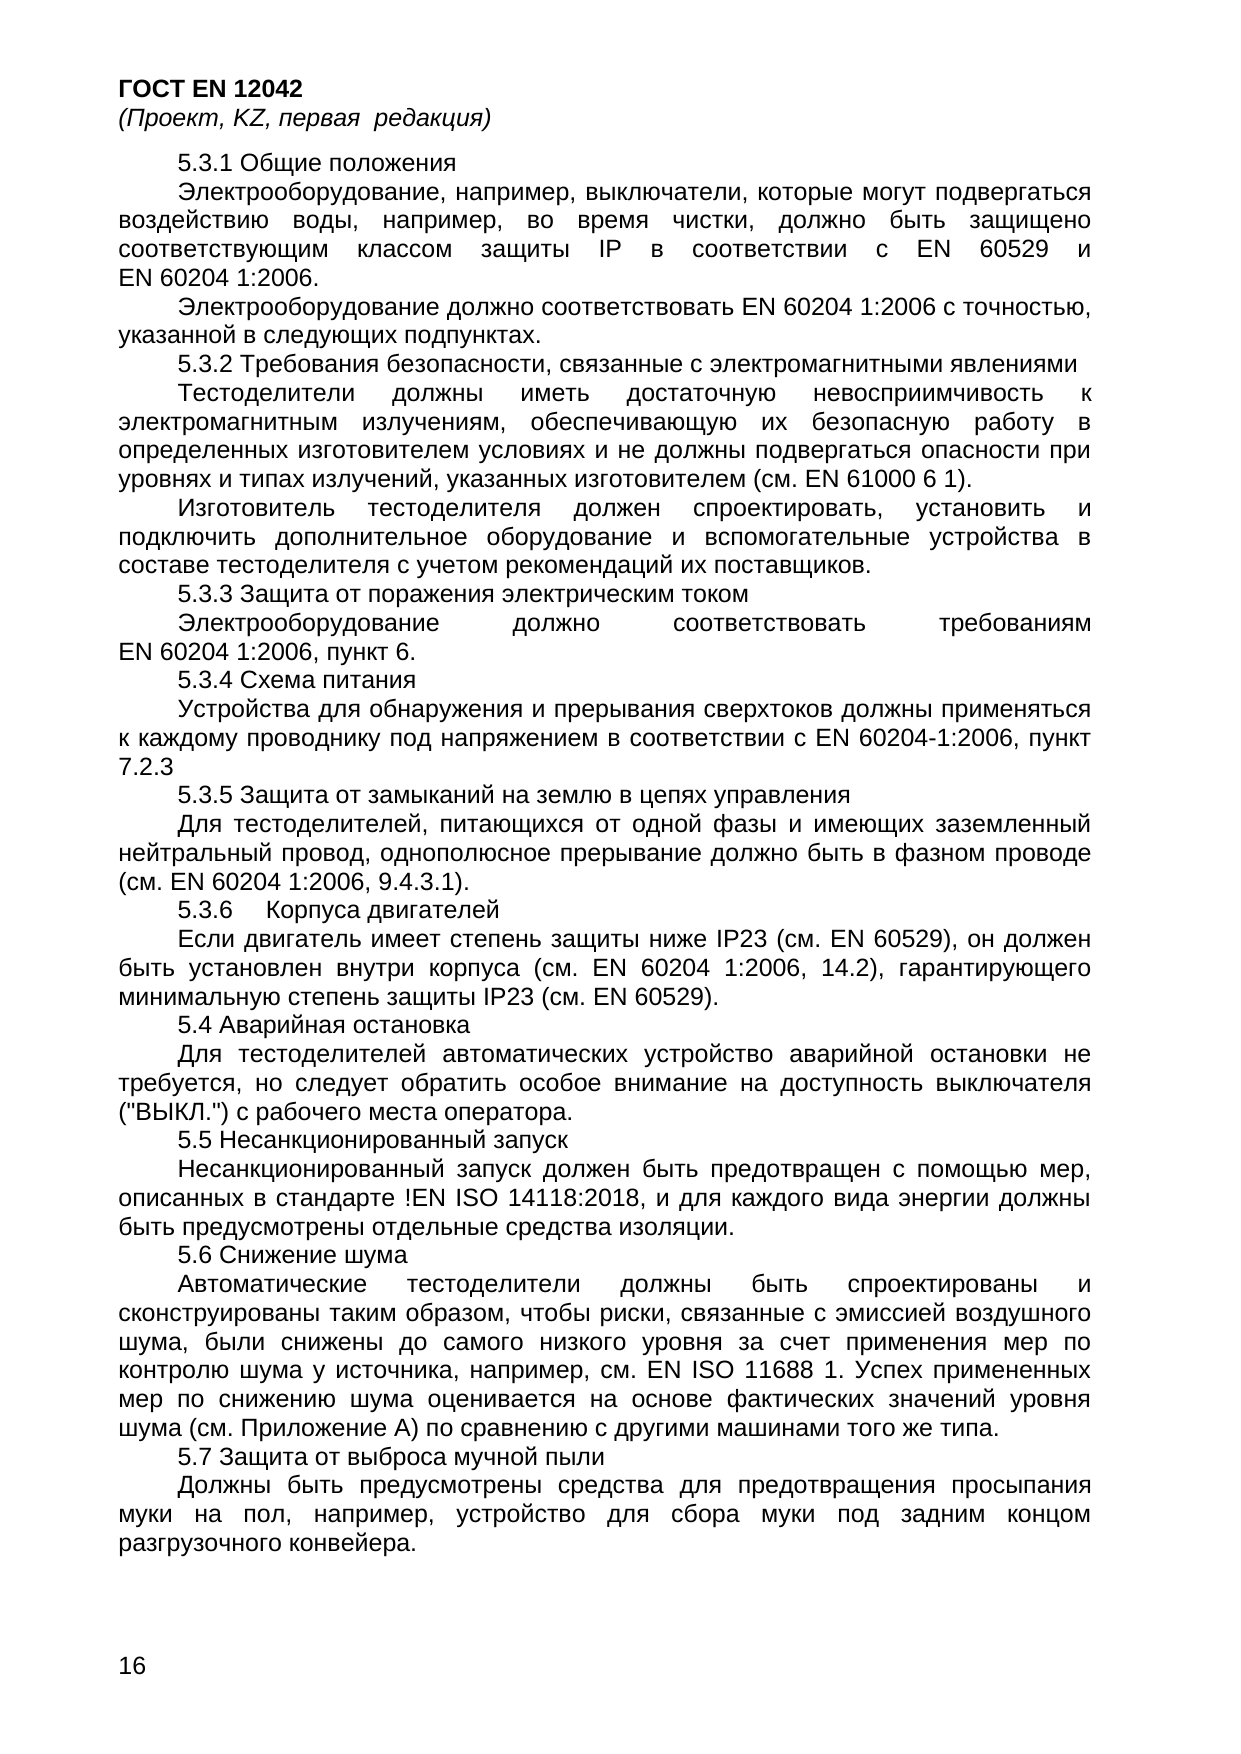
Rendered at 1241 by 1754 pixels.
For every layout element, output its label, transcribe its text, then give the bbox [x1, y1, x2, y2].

text Устройства для обнаружения и прерывания сверхтоков должны применяться к каждому проводнику под напряжением в соответствии с EN 60204-1:2006, пункт 7.2.3 [118, 694, 1092, 780]
text 5.5 Несанкционированный запуск [118, 1125, 1092, 1154]
text 5.3.3 Защита от поражения электрическим током [118, 579, 1092, 608]
text Автоматические тестоделители должны быть спроектированы и сконструированы таким образом, чтобы риски, связанные с эмиссией воздушного шума, были снижены до самого низкого уровня за счет применения мер по контролю шума у источника, например, см. EN ISO 11688 1. Успех примененных мер по снижению шума оценивается на основе фактических значений уровня шума (см. Приложение А) по сравнению с другими машинами того же типа. [118, 1269, 1092, 1441]
text 5.6 Снижение шума [118, 1240, 1092, 1269]
text Если двигатель имеет степень защиты ниже IP23 (см. EN 60529), он должен быть установлен внутри корпуса (см. EN 60204 1:2006, 14.2), гарантирующего минимальную степень защиты IP23 (см. EN 60529). [118, 924, 1092, 1010]
text Электрооборудование должно соответствовать требованиям EN 60204 1:2006, пункт 6. [118, 608, 1092, 665]
text 5.3.2 Требования безопасности, связанные с электромагнитными явлениями [118, 349, 1092, 378]
text 5.3.6 Корпуса двигателей [118, 895, 1092, 924]
text Изготовитель тестоделителя должен спроектировать, установить и подключить дополнительное оборудование и вспомогательные устройства в составе тестоделителя с учетом рекомендаций их поставщиков. [118, 493, 1092, 579]
text Электрооборудование должно соответствовать EN 60204 1:2006 с точностью, указанной в следующих подпунктах. [118, 291, 1092, 349]
text Тестоделители должны иметь достаточную невосприимчивость к электромагнитным излучениям, обеспечивающую их безопасную работу в определенных изготовителем условиях и не должны подвергаться опасности при уровнях и типах излучений, указанных изготовителем (см. EN 61000 6 1). [118, 378, 1092, 493]
text 5.3.4 Схема питания [118, 665, 1092, 694]
text 5.3.5 Защита от замыканий на землю в цепях управления [118, 780, 1092, 809]
text 5.4 Аварийная остановка [118, 1010, 1092, 1039]
text Должны быть предусмотрены средства для предотвращения просыпания муки на пол, например, устройство для сбора муки под задним концом разгрузочного конвейера. [118, 1470, 1092, 1556]
text 5.7 Защита от выброса мучной пыли [118, 1441, 1092, 1470]
text Для тестоделителей автоматических устройство аварийной остановки не требуется, но следует обратить особое внимание на доступность выключателя ("ВЫКЛ.") с рабочего места оператора. [118, 1039, 1092, 1125]
text Для тестоделителей, питающихся от одной фазы и имеющих заземленный нейтральный провод, однополюсное прерывание должно быть в фазном проводе (см. EN 60204 1:2006, 9.4.3.1). [118, 809, 1092, 895]
text Несанкционированный запуск должен быть предотвращен с помощью мер, описанных в стандарте !EN ISO 14118:2018, и для каждого вида энергии должны быть предусмотрены отдельные средства изоляции. [118, 1154, 1092, 1240]
text 5.3.1 Общие положения [118, 148, 1092, 176]
text Электрооборудование, например, выключатели, которые могут подвергаться воздействию воды, например, во время чистки, должно быть защищено соответствующим классом защиты IP в соответствии с EN 60529 и EN 60204 1:2006. [118, 176, 1092, 291]
